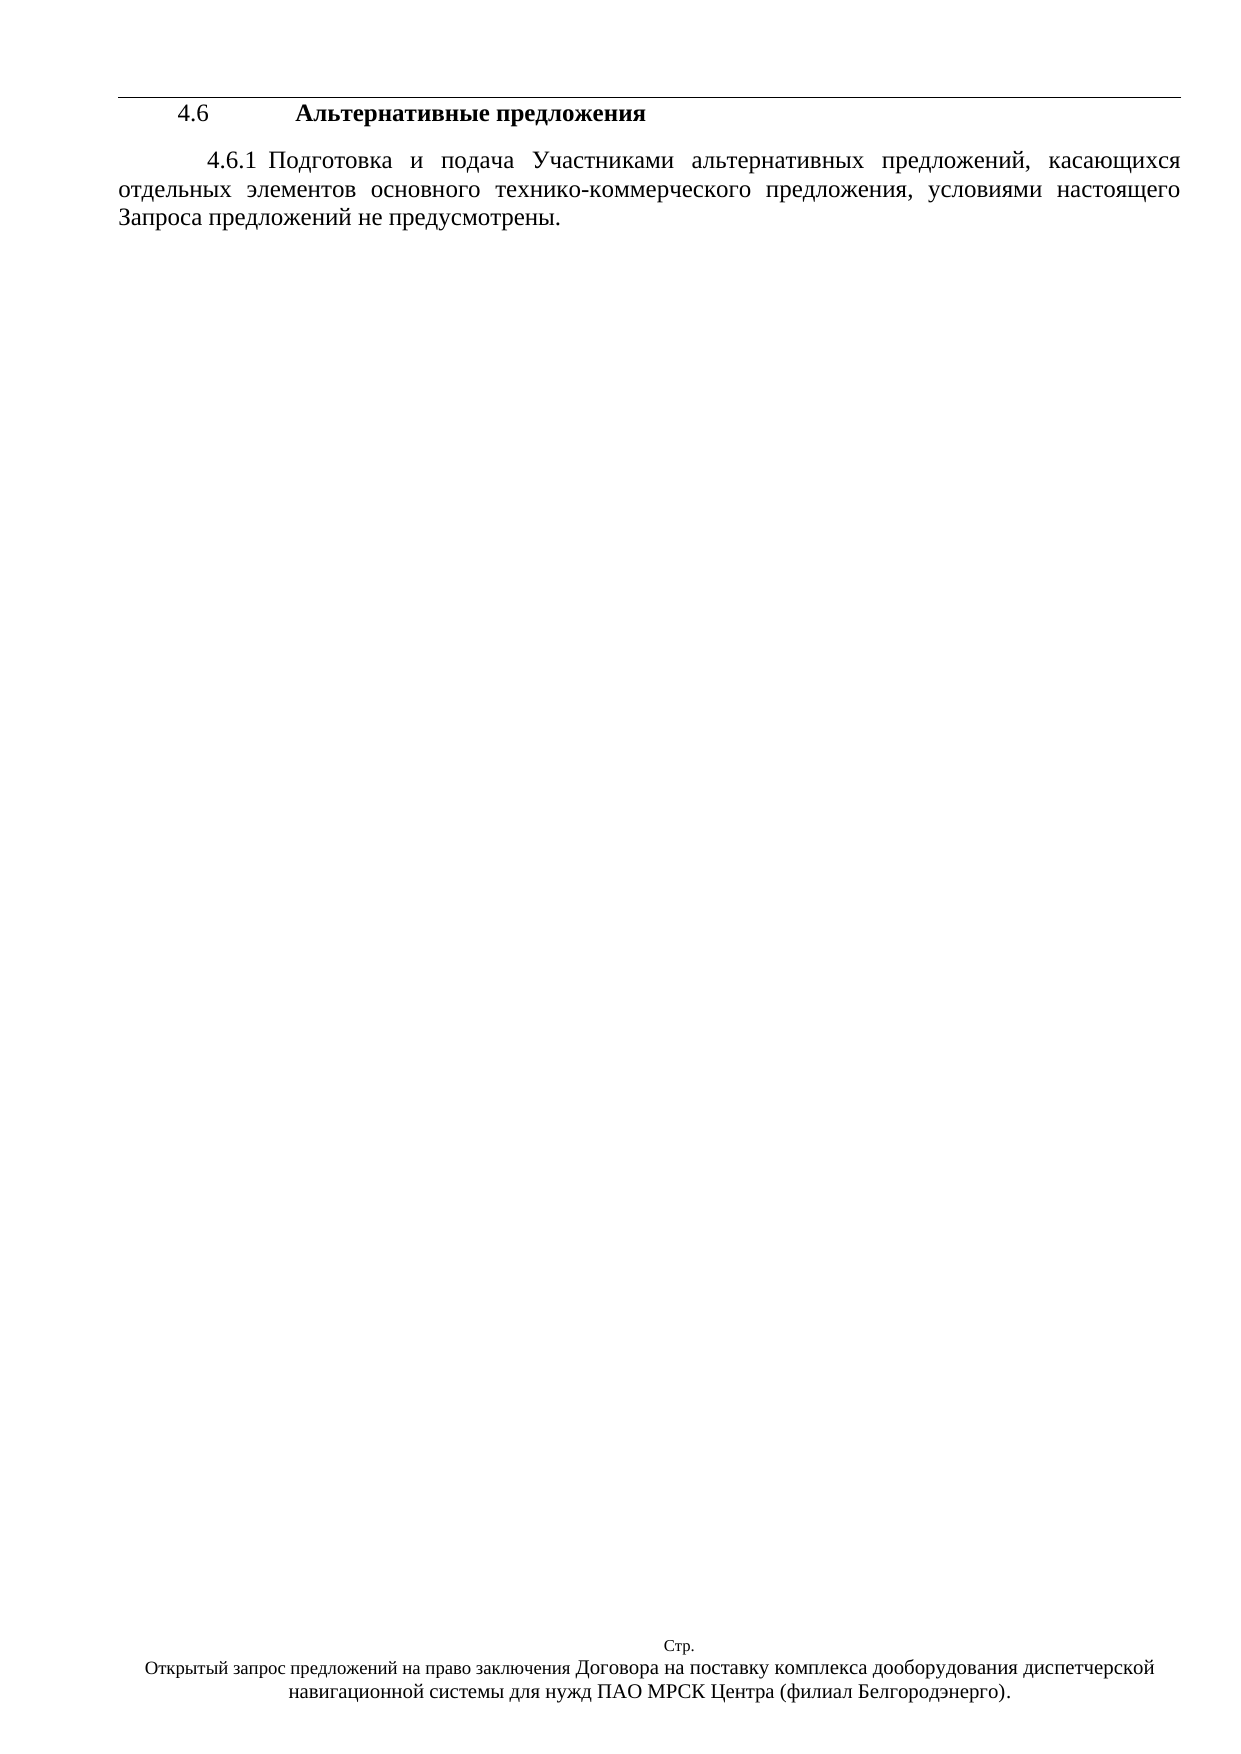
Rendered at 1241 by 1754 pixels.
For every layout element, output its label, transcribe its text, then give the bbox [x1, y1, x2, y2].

subtitle Подготовка и подача Участниками альтернативных предложений, касающихся отдельных элементов основного технико-коммерческого предложения, условиями настоящего Запроса предложений не предусмотрены. [118, 145, 1181, 231]
subtitle Альтернативные предложения [177, 98, 1181, 127]
